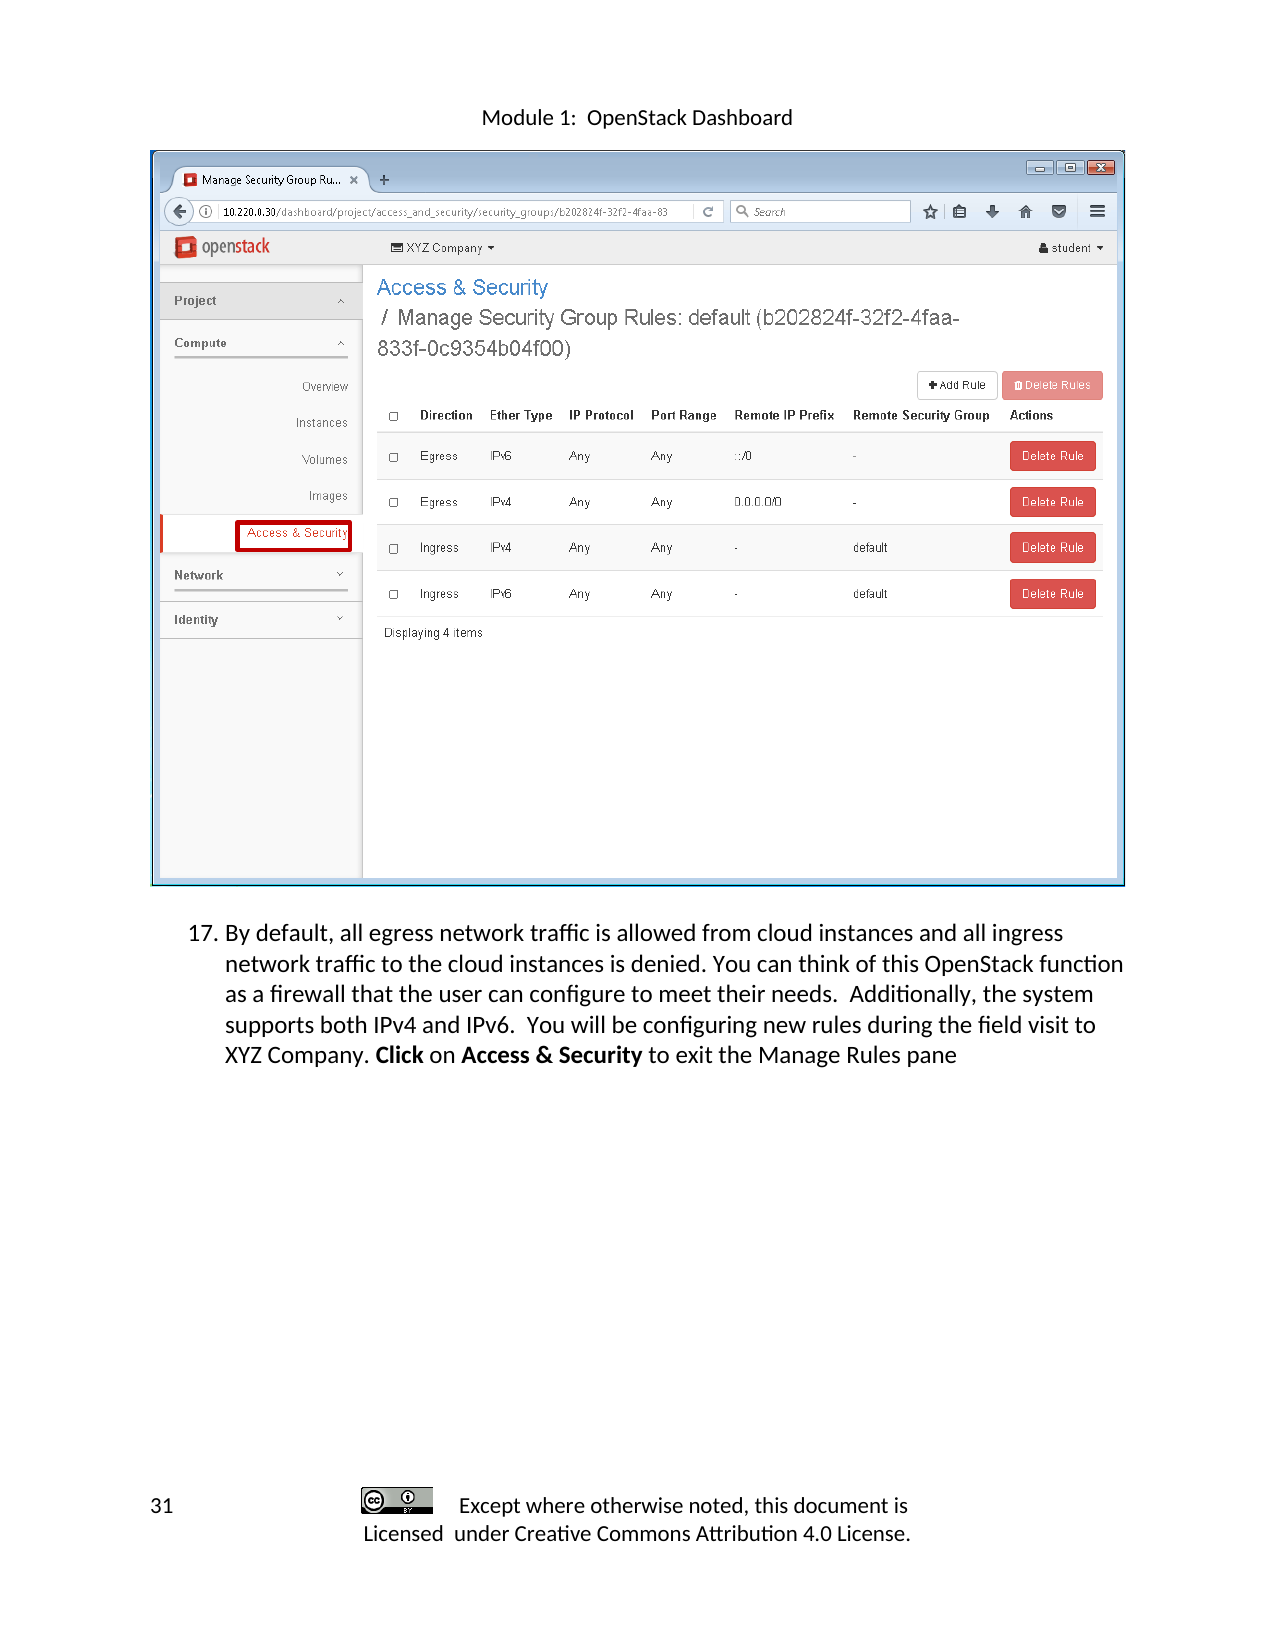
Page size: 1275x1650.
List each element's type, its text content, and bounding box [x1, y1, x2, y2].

picture [361, 1487, 433, 1514]
list By default, all egress network traffic is allowed from cloud instances and all ingress network traffic to the cloud instances is denied. You can think of this OpenStack function as a firewall that the user can configure to meet their needs. Additionally, the system supports both IPv4 and IPv6. You will be configuring new rules during the field visit to XYZ Company. Click on Access & Security to exit the Manage Rules pane [187, 917, 1125, 1070]
picture [150, 150, 1125, 887]
